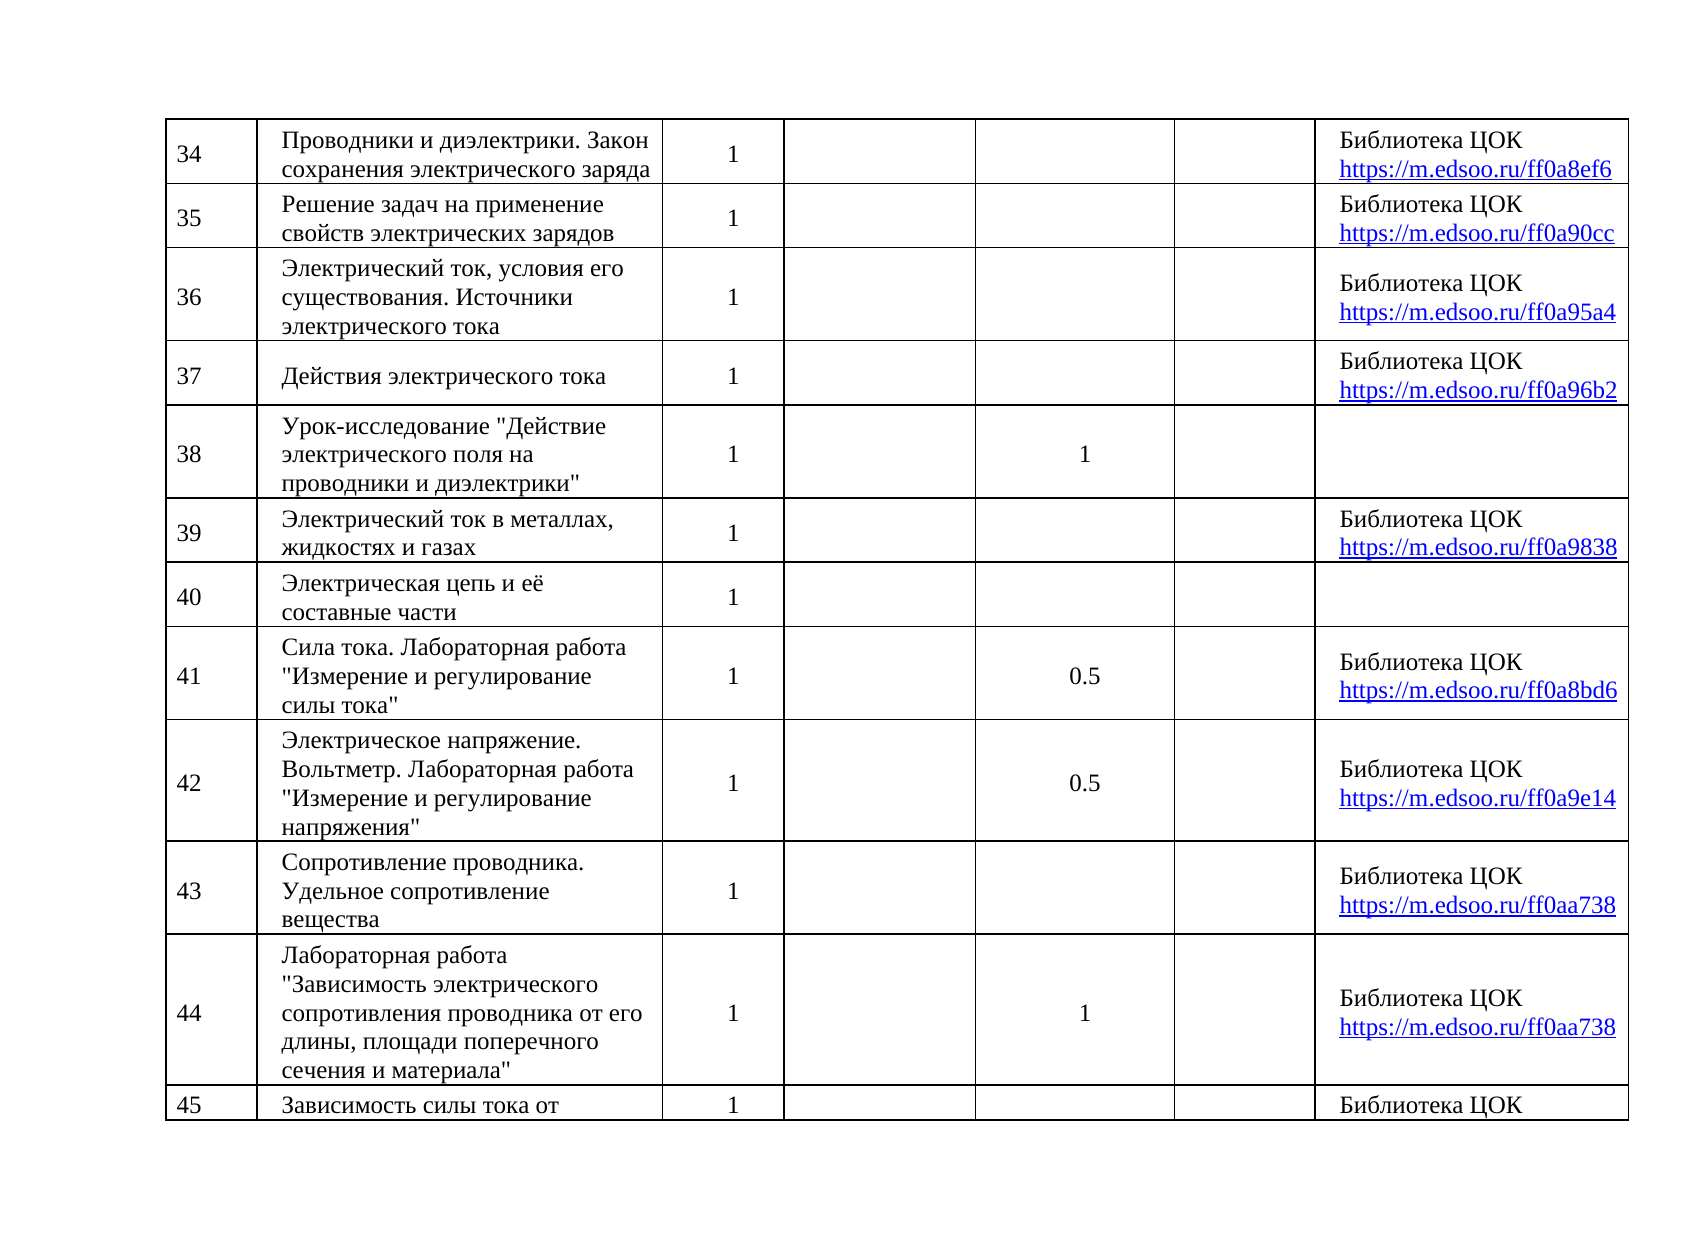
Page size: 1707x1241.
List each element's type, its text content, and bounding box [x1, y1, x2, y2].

table_cell [1175, 248, 1314, 340]
table_cell [1175, 563, 1314, 626]
table_cell [1175, 406, 1314, 497]
table_cell 36 [167, 248, 256, 340]
table_cell [976, 563, 1174, 626]
table_cell Сопротивление проводника. Удельное сопротивление вещества [258, 842, 662, 933]
table_cell 34 [167, 120, 256, 182]
table_cell [785, 120, 975, 182]
table_cell 44 [167, 935, 256, 1084]
table_cell [1175, 627, 1314, 718]
table_cell [1316, 406, 1628, 497]
table_cell 37 [167, 341, 256, 404]
table_cell Библиотека ЦОК https://m.edsoo.ru/ff0aa738 [1316, 935, 1628, 1084]
table_cell Библиотека ЦОК https://m.edsoo.ru/ff0a96b2 [1316, 341, 1628, 404]
table_cell [1175, 120, 1314, 182]
table_cell Решение задач на применение свойств электрических зарядов [258, 184, 662, 247]
table_cell 1 [663, 1086, 783, 1119]
table_cell 1 [663, 842, 783, 933]
table_cell [1316, 563, 1628, 626]
table_cell 1 [663, 184, 783, 247]
table_cell [785, 499, 975, 561]
table_cell Электрическая цепь и её составные части [258, 563, 662, 626]
table_cell [1175, 184, 1314, 247]
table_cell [1316, 1086, 1628, 1119]
table_cell Электрический ток в металлах, жидкостях и газах [258, 499, 662, 561]
table_cell Библиотека ЦОК https://m.edsoo.ru/ff0a9e14 [1316, 720, 1628, 840]
table_cell [976, 248, 1174, 340]
table_cell 38 [167, 406, 256, 497]
table_cell 1 [663, 248, 783, 340]
table_cell Лабораторная работа "Зависимость электрического сопротивления проводника от его длины, площади поперечного сечения и материала" [258, 935, 662, 1084]
table_cell 45 [167, 1086, 256, 1119]
table_cell 1 [663, 341, 783, 404]
table_cell Электрическое напряжение. Вольтметр. Лабораторная работа "Измерение и регулирование напряжения" [258, 720, 662, 840]
table_cell [1175, 935, 1314, 1084]
table_cell 0.5 [976, 627, 1174, 718]
table_cell Урок-исследование "Действие электрического поля на проводники и диэлектрики" [258, 406, 662, 497]
table_cell [785, 627, 975, 718]
table_cell Проводники и диэлектрики. Закон сохранения электрического заряда [258, 120, 662, 182]
table_cell Электрический ток, условия его существования. Источники электрического тока [258, 248, 662, 340]
table_cell Библиотека ЦОК https://m.edsoo.ru/ff0a90cc [1316, 184, 1628, 247]
table_cell 1 [976, 935, 1174, 1084]
table_cell [976, 1086, 1174, 1119]
table_cell 0.5 [976, 720, 1174, 840]
table_cell [976, 184, 1174, 247]
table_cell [258, 1086, 662, 1119]
table_cell Библиотека ЦОК https://m.edsoo.ru/ff0a9838 [1316, 499, 1628, 561]
table_cell Сила тока. Лабораторная работа "Измерение и регулирование силы тока" [258, 627, 662, 718]
table_cell 1 [976, 406, 1174, 497]
table_cell [785, 184, 975, 247]
table_cell [785, 406, 975, 497]
table_cell Библиотека ЦОК https://m.edsoo.ru/ff0a8ef6 [1316, 120, 1628, 182]
table_cell [976, 842, 1174, 933]
table_cell [785, 935, 975, 1084]
table_cell 35 [167, 184, 256, 247]
table_cell [1175, 720, 1314, 840]
table_cell 40 [167, 563, 256, 626]
table_cell [976, 499, 1174, 561]
table_cell [785, 341, 975, 404]
table_cell Действия электрического тока [258, 341, 662, 404]
table_cell [1175, 1086, 1314, 1119]
table_cell [1175, 499, 1314, 561]
table_cell 1 [663, 627, 783, 718]
table_cell 42 [167, 720, 256, 840]
table_cell [976, 341, 1174, 404]
table_cell 43 [167, 842, 256, 933]
table_cell [785, 1086, 975, 1119]
table_cell 1 [663, 499, 783, 561]
table_cell Библиотека ЦОК https://m.edsoo.ru/ff0a8bd6 [1316, 627, 1628, 718]
table_cell [1175, 341, 1314, 404]
table_cell [785, 842, 975, 933]
table_cell 1 [663, 406, 783, 497]
table_cell 41 [167, 627, 256, 718]
table_cell 1 [663, 120, 783, 182]
table_cell Библиотека ЦОК https://m.edsoo.ru/ff0a95a4 [1316, 248, 1628, 340]
table_cell 1 [663, 935, 783, 1084]
table_cell [785, 720, 975, 840]
table_cell 1 [663, 720, 783, 840]
table_cell 1 [663, 563, 783, 626]
table_cell 39 [167, 499, 256, 561]
table_cell [785, 563, 975, 626]
table_cell [785, 248, 975, 340]
table_cell Библиотека ЦОК https://m.edsoo.ru/ff0aa738 [1316, 842, 1628, 933]
table_cell [976, 120, 1174, 182]
table_cell [1175, 842, 1314, 933]
